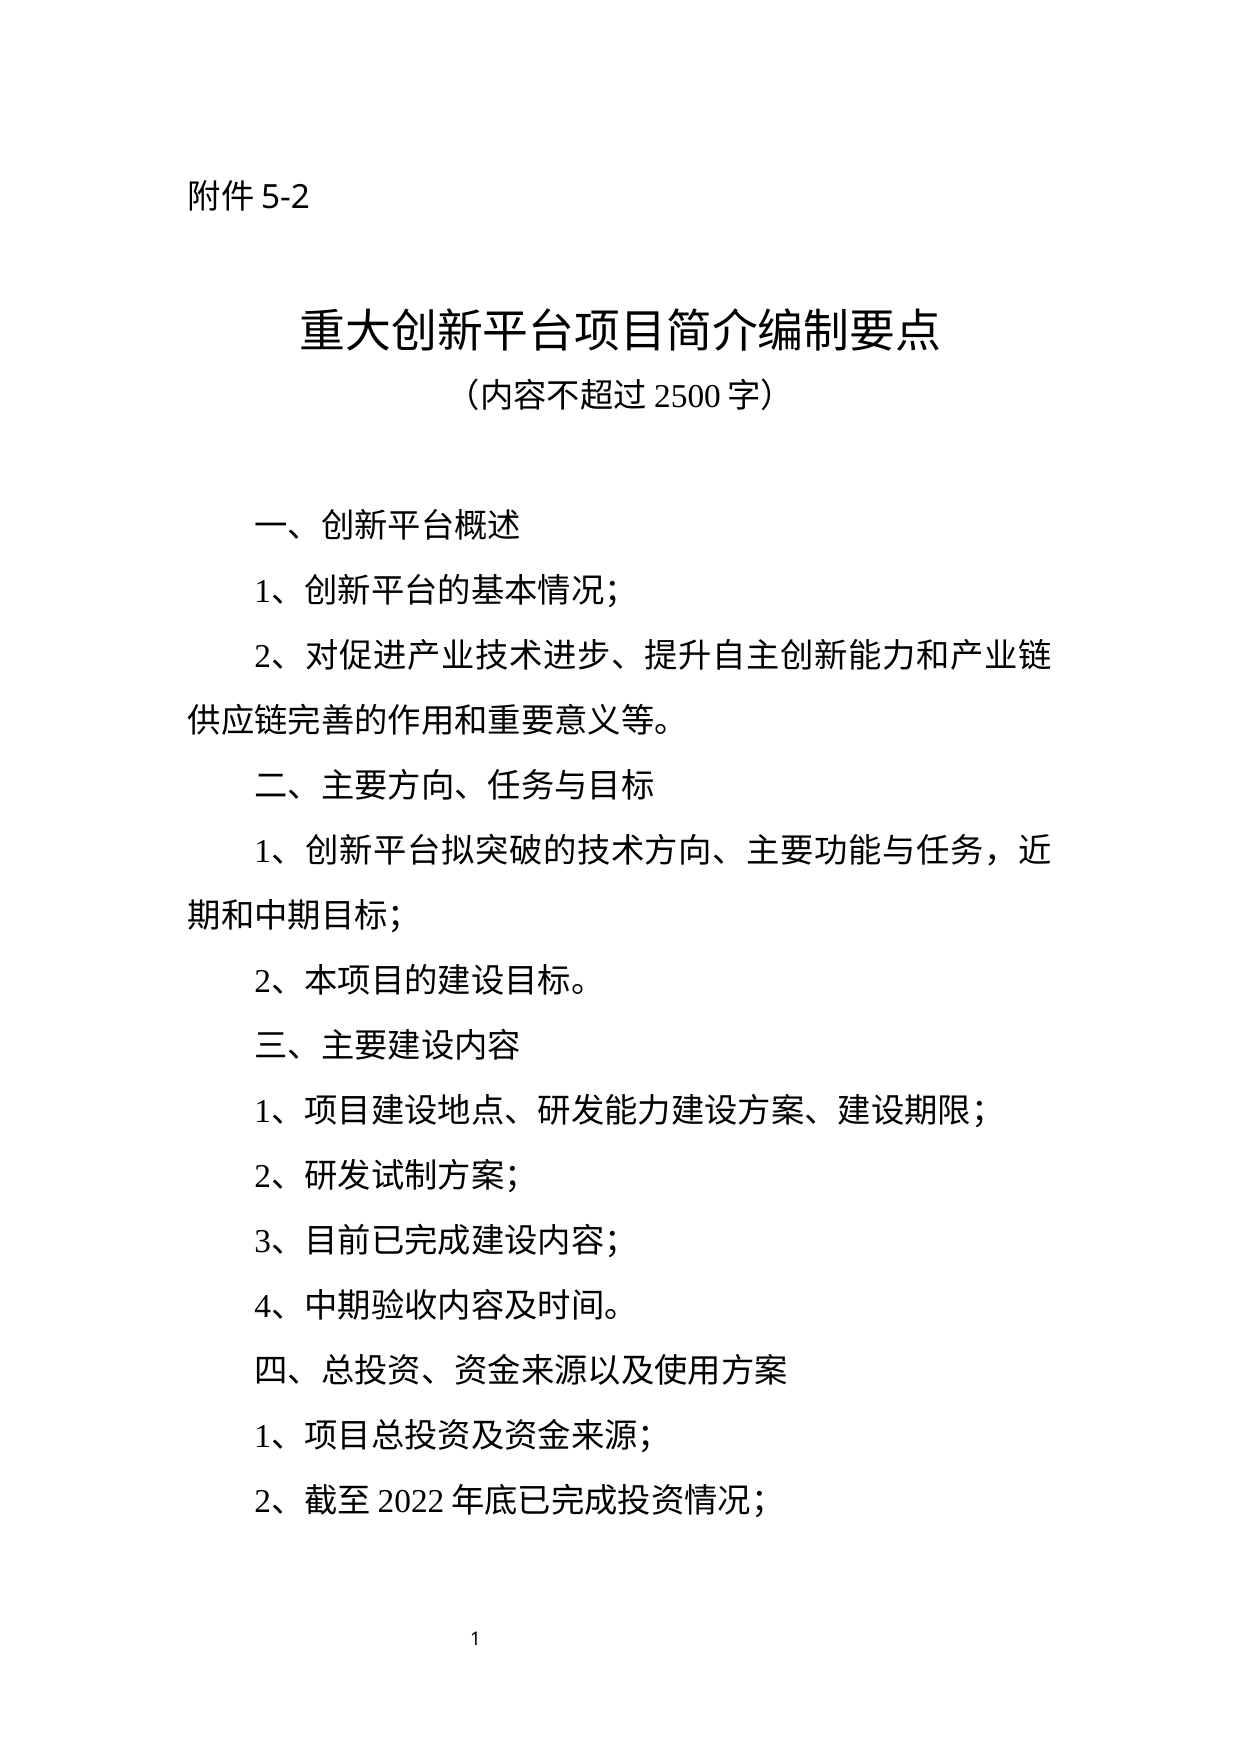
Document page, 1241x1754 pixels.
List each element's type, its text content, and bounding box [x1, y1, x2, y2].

text 1、创新平台拟突破的技术方向、主要功能与任务，近期和中期目标； [187, 815, 1053, 945]
text 1、项目建设地点、研发能力建设方案、建设期限； [187, 1075, 1053, 1140]
text 3、目前已完成建设内容； [187, 1205, 1053, 1270]
text 一、创新平台概述 [254, 490, 1053, 555]
text 2、研发试制方案； [187, 1140, 1053, 1205]
text 1、项目总投资及资金来源； [187, 1400, 1053, 1465]
text 2、对促进产业技术进步、提升自主创新能力和产业链供应链完善的作用和重要意义等。 [187, 620, 1053, 750]
text 1、创新平台的基本情况； [187, 555, 1053, 620]
text 二、主要方向、任务与目标 [254, 750, 1053, 815]
text 附件5-2 [187, 162, 1053, 227]
text 三、主要建设内容 [254, 1010, 1053, 1075]
text 重大创新平台项目简介编制要点 [187, 294, 1053, 360]
text 2、本项目的建设目标。 [187, 945, 1053, 1010]
text 2、截至2022年底已完成投资情况； [187, 1465, 1053, 1530]
text 4、中期验收内容及时间。 [187, 1270, 1053, 1335]
text 四、总投资、资金来源以及使用方案 [254, 1335, 1053, 1400]
text （内容不超过 2500字） [187, 360, 1053, 425]
